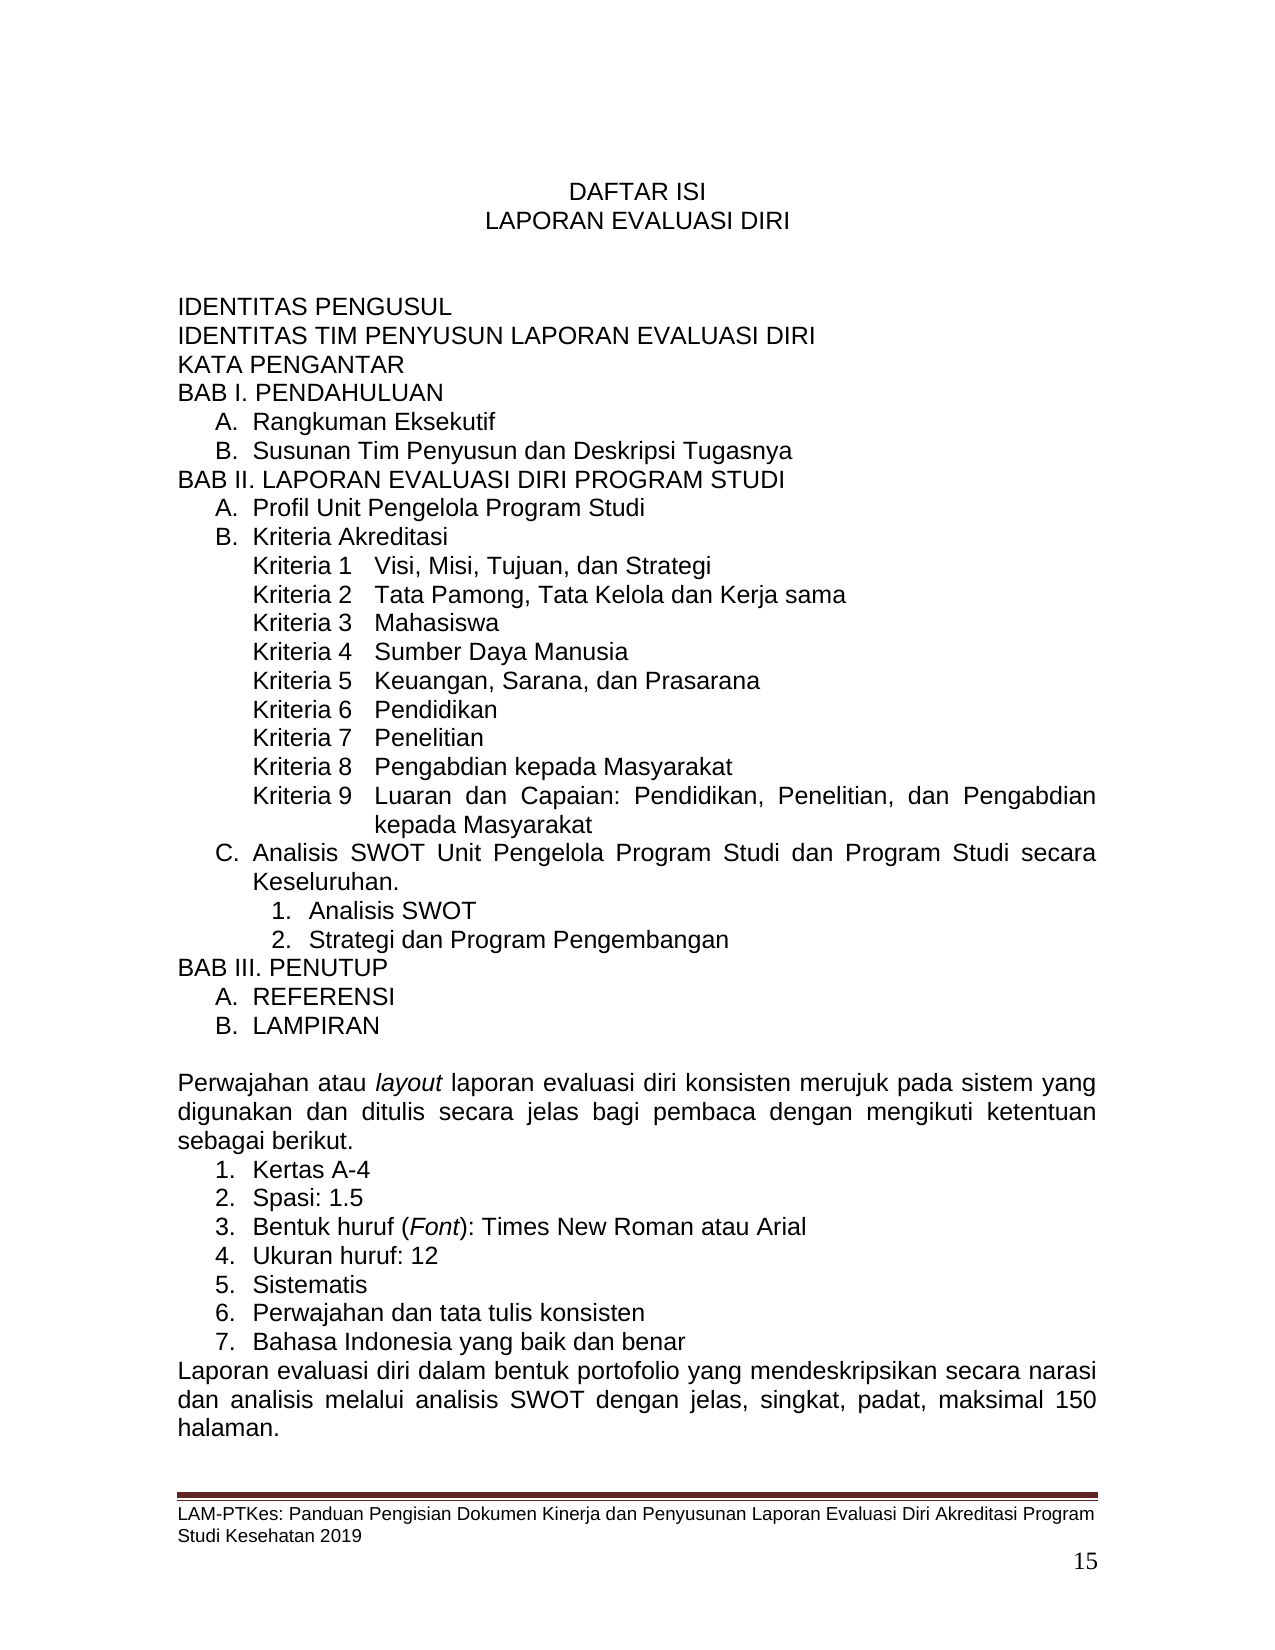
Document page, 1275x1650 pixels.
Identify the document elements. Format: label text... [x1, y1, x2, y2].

list Susunan Tim Penyusun dan Deskripsi Tugasnya [215, 436, 1098, 465]
text Kriteria 9 Luaran dan Capaian: Pendidikan, Penelitian, dan Pengabdian kepada Masyarakat [252, 781, 1098, 838]
text IDENTITAS PENGUSUL [177, 292, 1098, 321]
text BAB I. PENDAHULUAN [177, 378, 1098, 407]
list Perwajahan dan tata tulis konsisten [215, 1298, 1098, 1327]
text Kriteria 1 Visi, Misi, Tujuan, dan Strategi [252, 551, 1098, 580]
text Kriteria 6 Pendidikan [252, 695, 1098, 723]
text Perwajahan atau layout laporan evaluasi diri konsisten merujuk pada sistem yang digunakan dan ditulis secara jelas bagi pembaca dengan mengikuti ketentuan sebagai berikut. [177, 1068, 1098, 1155]
list Bahasa Indonesia yang baik dan benar [215, 1327, 1098, 1356]
text IDENTITAS TIM PENYUSUN LAPORAN EVALUASI DIRI [177, 321, 1098, 350]
list Sistematis [215, 1270, 1098, 1298]
text Kriteria 3 Mahasiswa [252, 608, 1098, 637]
list LAMPIRAN [215, 1011, 1098, 1040]
text DAFTAR ISI [177, 177, 1098, 206]
text LAPORAN EVALUASI DIRI [177, 206, 1098, 235]
list Strategi dan Program Pengembangan [271, 925, 1098, 953]
text Laporan evaluasi diri dalam bentuk portofolio yang mendeskripsikan secara narasi dan analisis melalui analisis SWOT dengan jelas, singkat, padat, maksimal 150 halaman. [177, 1356, 1098, 1442]
list Kriteria Akreditasi [215, 522, 1098, 551]
text BAB III. PENUTUP [177, 953, 1098, 982]
list Kertas A-4 [215, 1155, 1098, 1183]
list Analisis SWOT Unit Pengelola Program Studi dan Program Studi secara Keseluruhan. [215, 838, 1098, 896]
list REFERENSI [215, 982, 1098, 1011]
text BAB II. LAPORAN EVALUASI DIRI PROGRAM STUDI [177, 465, 1098, 493]
list Profil Unit Pengelola Program Studi [215, 493, 1098, 522]
text Kriteria 7 Penelitian [252, 723, 1098, 752]
text KATA PENGANTAR [177, 350, 1098, 378]
list Analisis SWOT [271, 896, 1098, 925]
list Spasi: 1.5 [215, 1183, 1098, 1212]
text Kriteria 2 Tata Pamong, Tata Kelola dan Kerja sama [252, 580, 1098, 608]
text Kriteria 8 Pengabdian kepada Masyarakat [252, 752, 1098, 781]
list Rangkuman Eksekutif [215, 407, 1098, 436]
list Bentuk huruf (Font): Times New Roman atau Arial [215, 1212, 1098, 1241]
text Kriteria 4 Sumber Daya Manusia [252, 637, 1098, 666]
text Kriteria 5 Keuangan, Sarana, dan Prasarana [252, 666, 1098, 695]
list Ukuran huruf: 12 [215, 1241, 1098, 1270]
